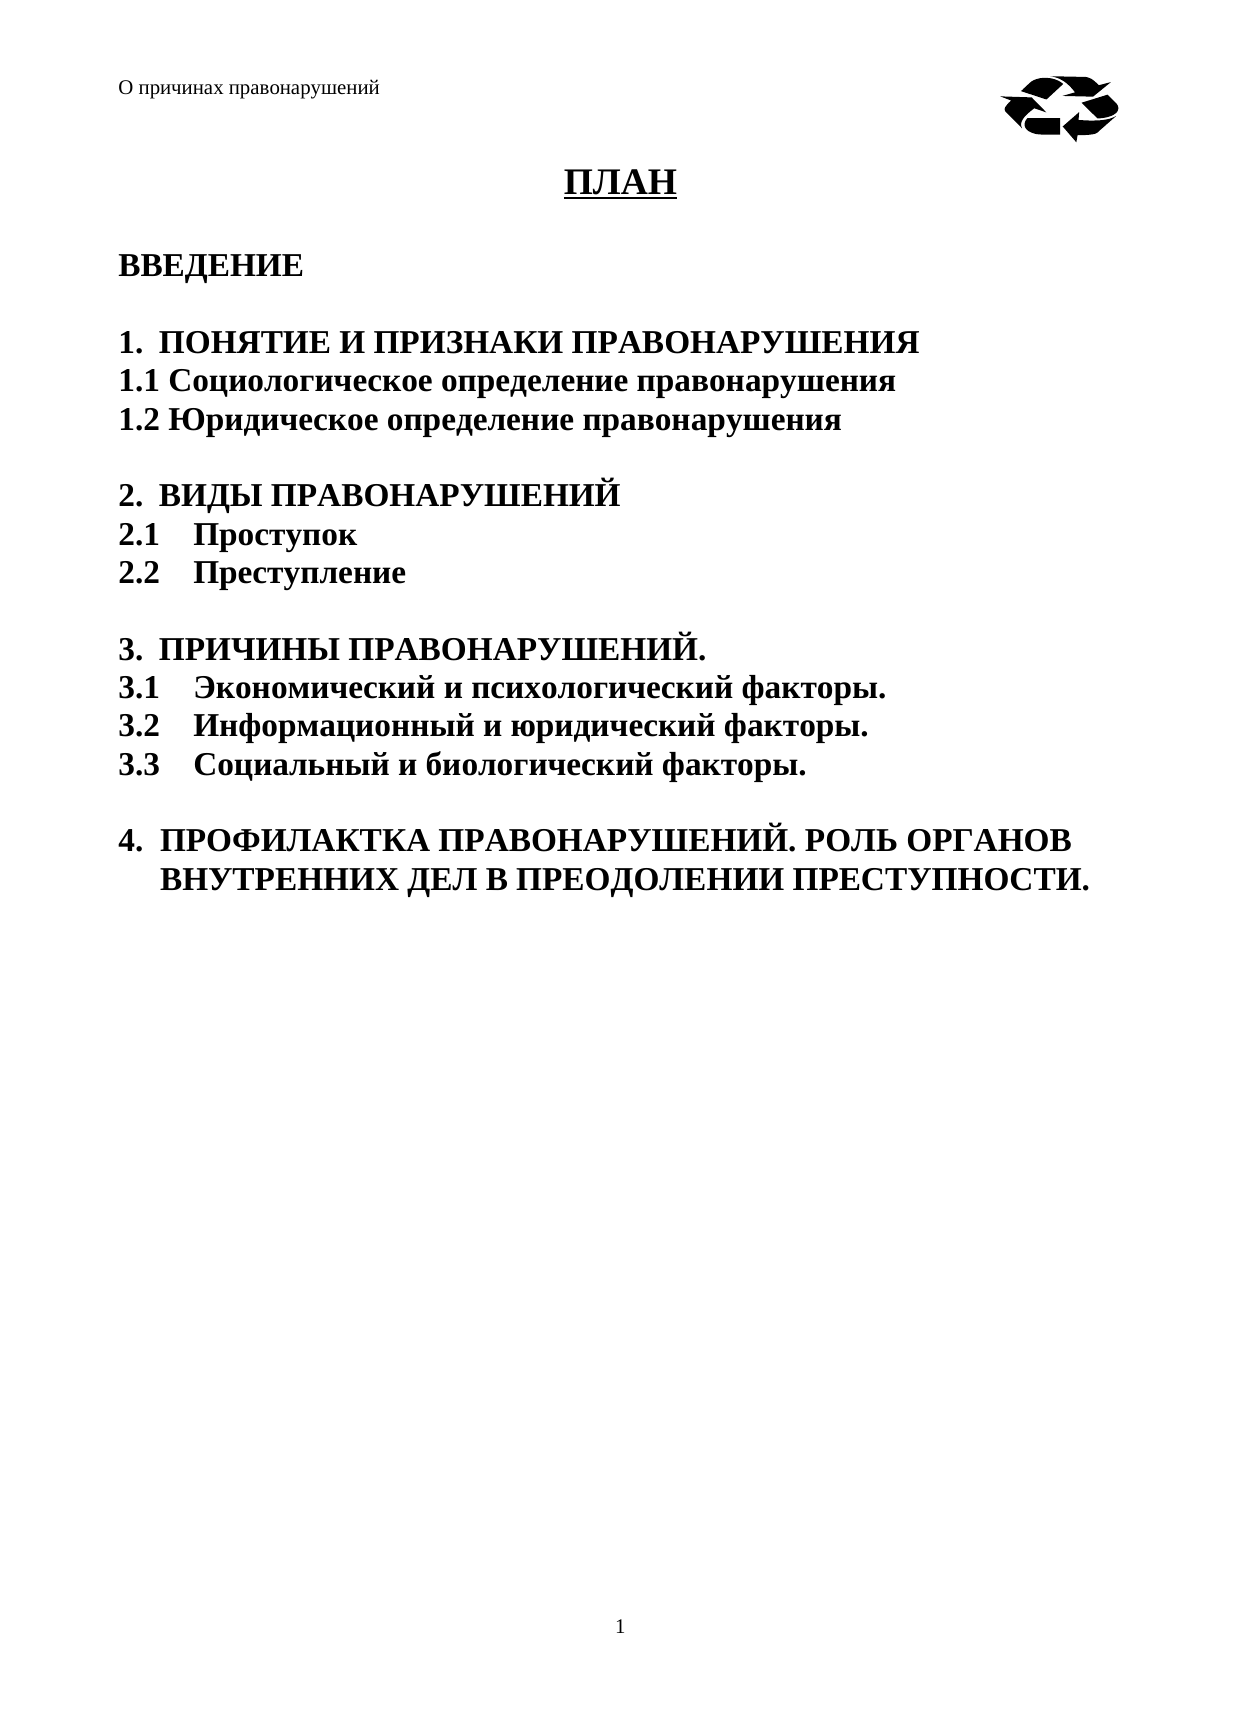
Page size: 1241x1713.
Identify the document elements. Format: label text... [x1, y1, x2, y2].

list ВИДЫ ПРАВОНАРУШЕНИЙ [118, 476, 1122, 514]
text 4. ПРОФИЛАКТКА ПРАВОНАРУШЕНИЙ. РОЛЬ ОРГАНОВ [118, 821, 1122, 859]
list Экономический и психологический факторы. [118, 667, 1122, 706]
list Проступок [118, 514, 1122, 552]
list ПОНЯТИЕ И ПРИЗНАКИ ПРАВОНАРУШЕНИЯ [118, 322, 1122, 361]
text 1.2 Юридическое определение правонарушения [118, 399, 1122, 437]
text 1.1 Социологическое определение правонарушения [118, 361, 1122, 399]
list Информационный и юридический факторы. [118, 706, 1122, 744]
title ПЛАН [118, 159, 1122, 203]
list Социальный и биологический факторы. [118, 744, 1122, 782]
text ВНУТРЕННИХ ДЕЛ В ПРЕОДОЛЕНИИ ПРЕСТУПНОСТИ. [118, 859, 1122, 897]
list Преступление [118, 552, 1122, 591]
text ВВЕДЕНИЕ [118, 246, 1122, 284]
list ПРИЧИНЫ ПРАВОНАРУШЕНИЙ. [118, 629, 1122, 667]
